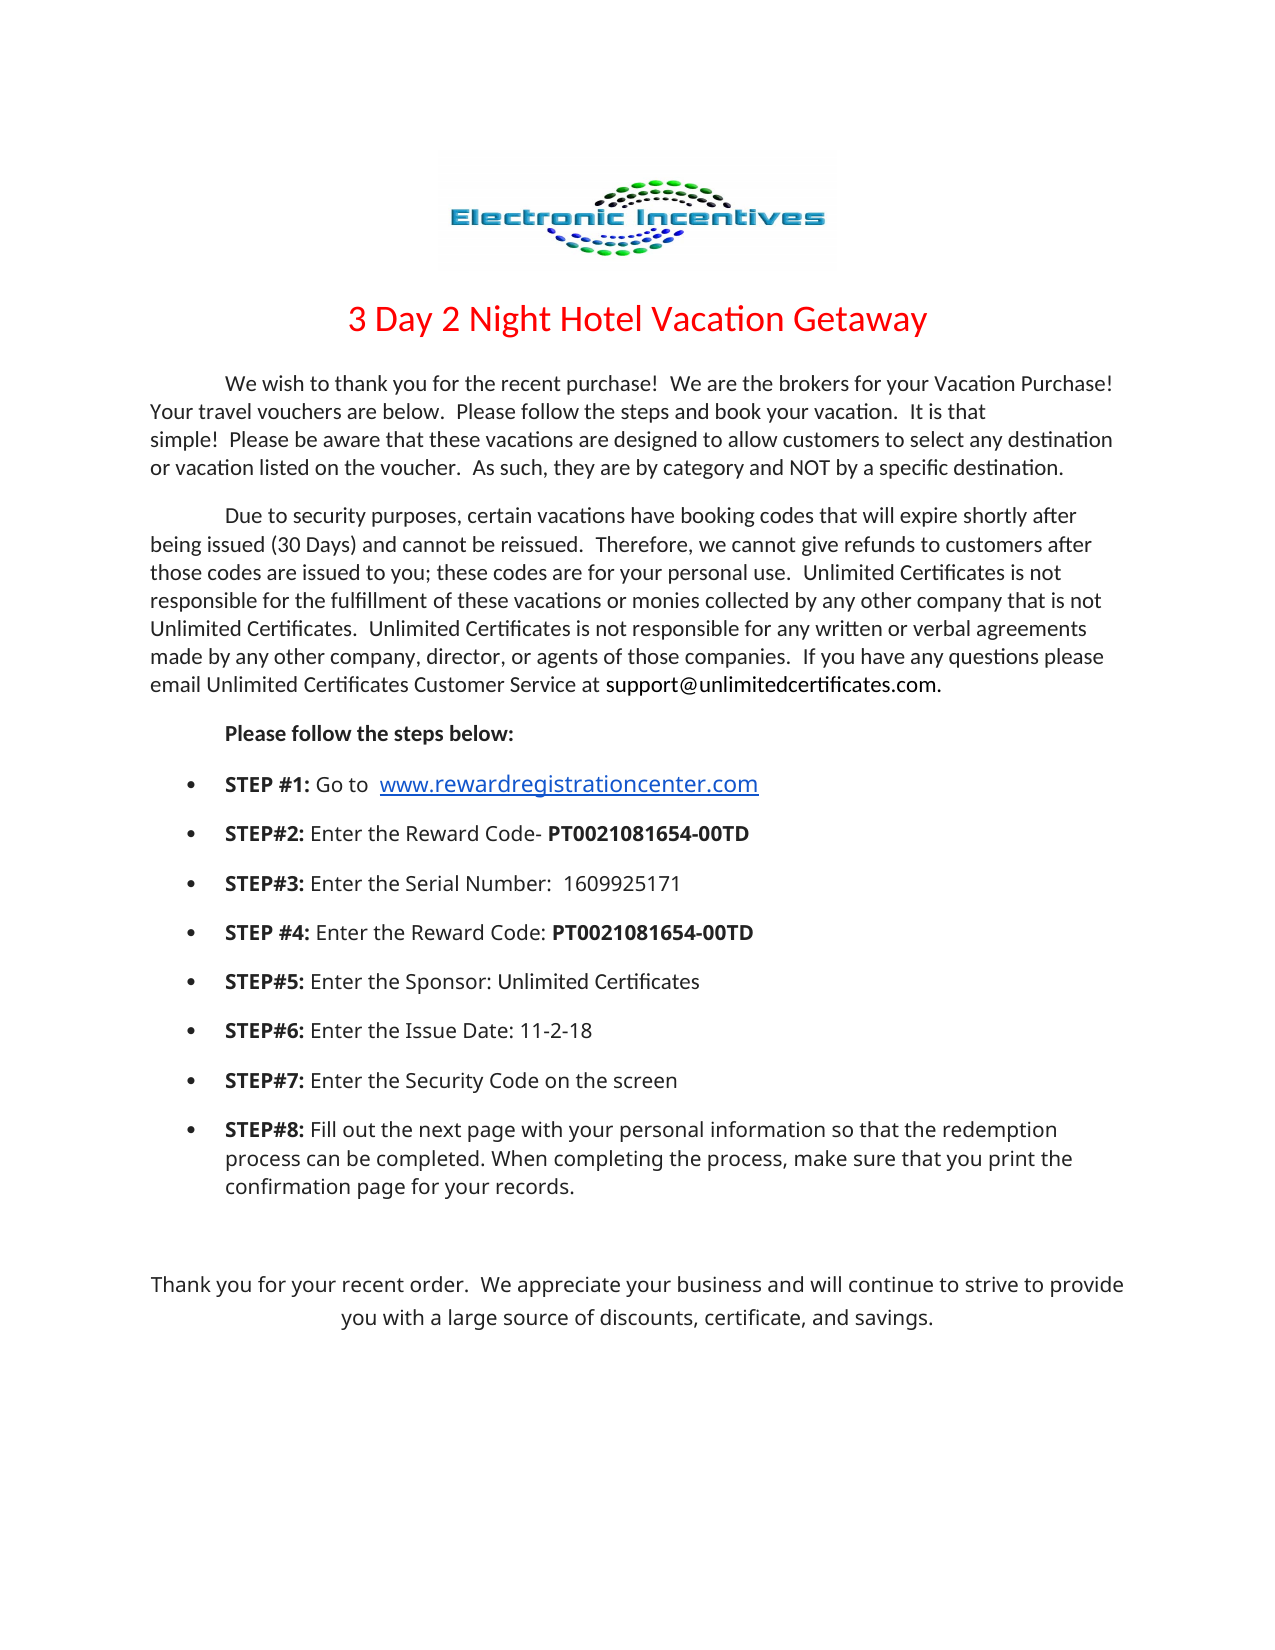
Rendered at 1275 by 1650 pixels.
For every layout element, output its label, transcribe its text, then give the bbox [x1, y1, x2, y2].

list STEP#2: Enter the Reward Code- PT0021081654-00TD [187, 819, 1125, 848]
list STEP #4: Enter the Reward Code: PT0021081654-00TD [187, 918, 1125, 947]
list STEP#3: Enter the Serial Number: 1609925171 [187, 869, 1125, 897]
list STEP#6: Enter the Issue Date: 11-2-18 [187, 1017, 1125, 1045]
list STEP #1: Go to www.rewardregistrationcenter.com [187, 767, 1125, 799]
list STEP#8: Fill out the next page with your personal information so that the redemption process can be completed. When completing the process, make sure that you print the confirmation page for your records. [187, 1115, 1125, 1201]
list STEP#5: Enter the Sponsor: Unlimited Certificates [187, 967, 1125, 996]
text Thank you for your recent order. We appreciate your business and will continue to strive to provide you with a large source of discounts, certificate, and savings. [150, 1270, 1125, 1331]
picture [438, 150, 837, 271]
list STEP#7: Enter the Security Code on the screen [187, 1066, 1125, 1094]
text Due to security purposes, certain vacations have booking codes that will expire shortly after being issued (30 Days) and cannot be reissued. Therefore, we cannot give refunds to customers after those codes are issued to you; these codes are for your personal use. Unlimited Certificates is not responsible for the fulfillment of these vacations or monies collected by any other company that is not Unlimited Certificates. Unlimited Certificates is not responsible for any written or verbal agreements made by any other company, director, or agents of those companies. If you have any questions please email Unlimited Certificates Customer Service at support@unlimitedcertificates.com. [150, 502, 1125, 698]
text 3 Day 2 Night Hotel Vacation Getaway [150, 295, 1125, 341]
text We wish to thank you for the recent purchase! We are the brokers for your Vacation Purchase! Your travel vouchers are below. Please follow the steps and book your vacation. It is that simple! Please be aware that these vacations are designed to allow customers to select any destination or vacation listed on the voucher. As such, they are by category and NOT by a specific destination. [150, 369, 1125, 481]
text Please follow the steps below: [150, 719, 1125, 747]
